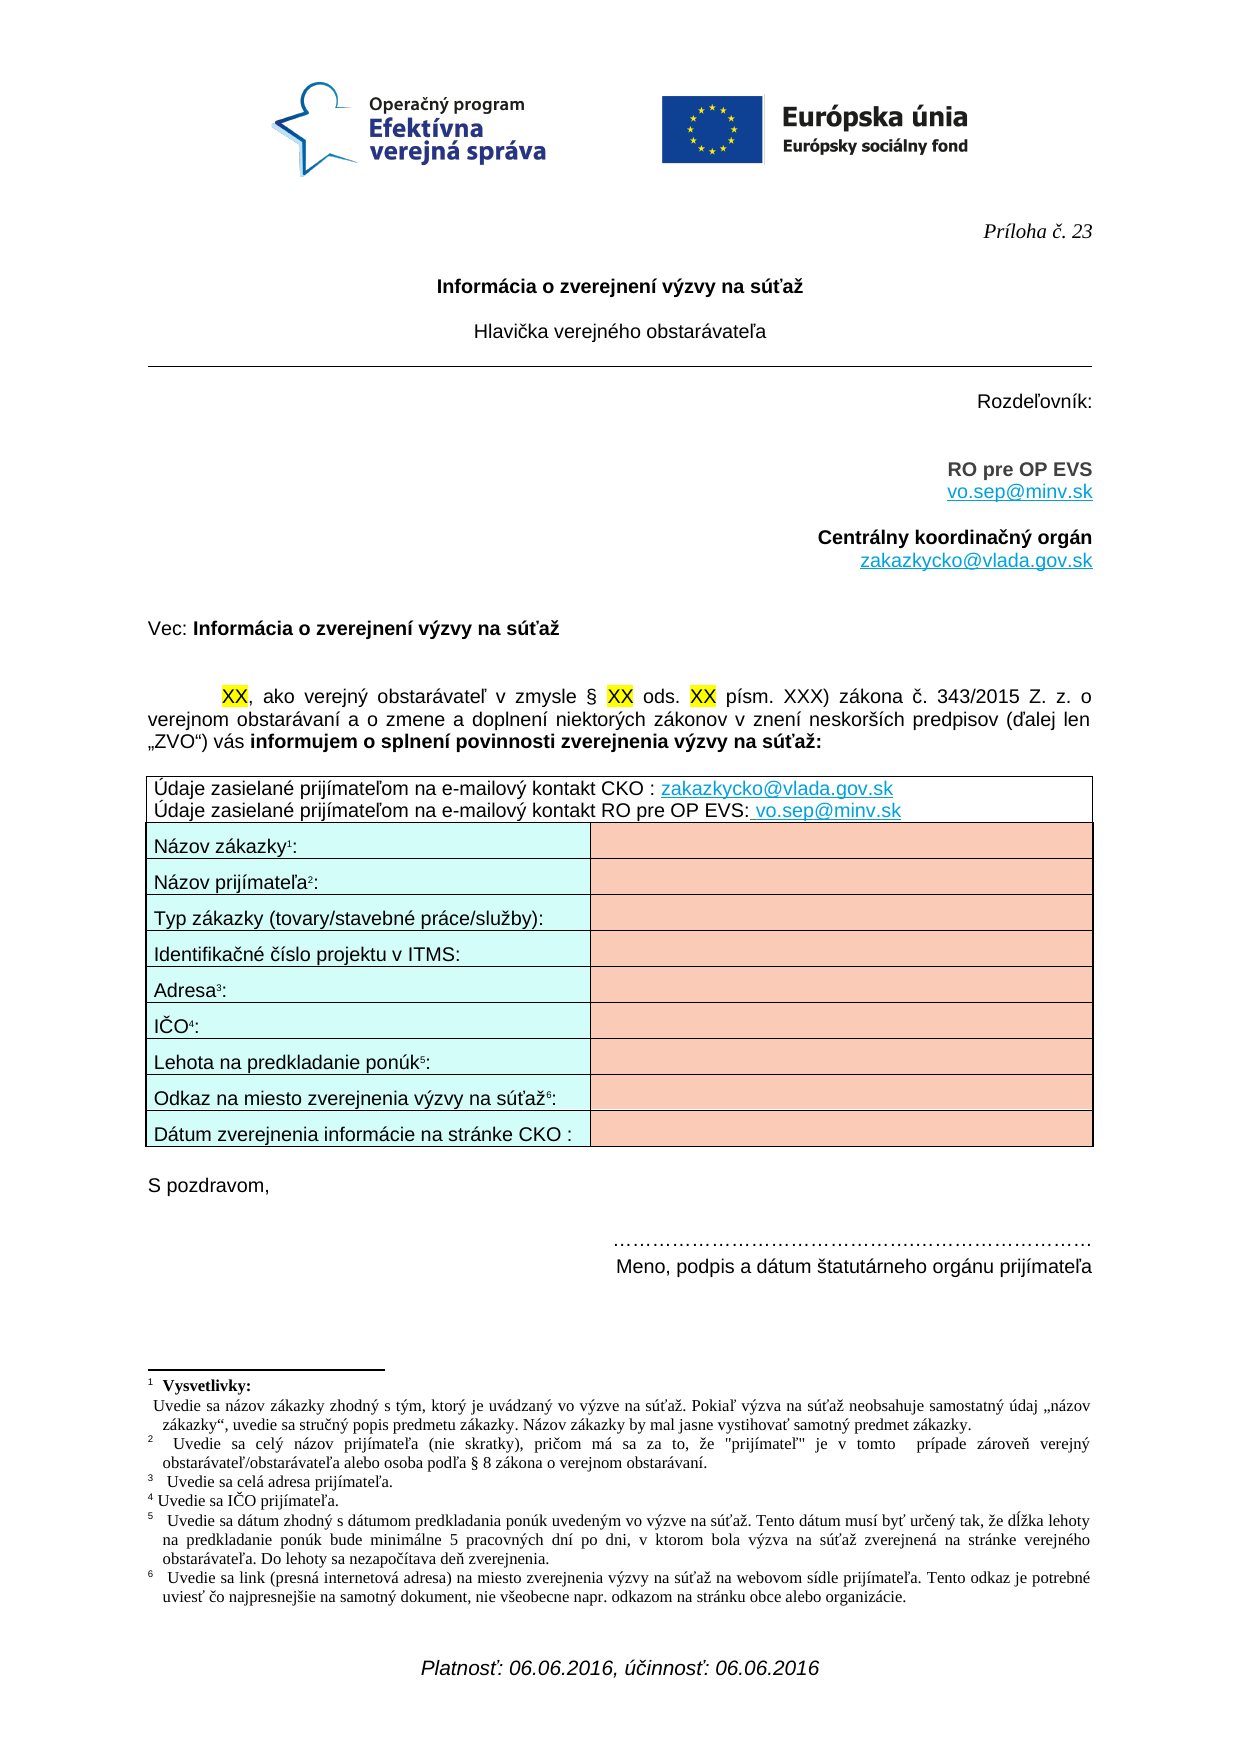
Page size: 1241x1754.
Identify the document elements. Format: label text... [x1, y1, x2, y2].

table_cell IČO: [147, 1003, 590, 1038]
table_cell Adresa: [147, 967, 590, 1002]
text vo.sep@minv.sk [148, 480, 1092, 503]
table_cell [591, 823, 1092, 858]
table_cell Identifikačné číslo projektu v ITMS: [147, 931, 590, 966]
text XX, ako verejný obstarávateľ v zmysle § XX ods. XX písm. XXX) zákona č. 343/2015 Z. z. o verejnom obstarávaní a o zmene a doplnení niektorých zákonov v znení neskorších predpisov (ďalej len „ZVO“) vás informujem o splnení povinnosti zverejnenia výzvy na súťaž: [148, 685, 1092, 753]
table_cell [591, 1039, 1092, 1074]
table_cell Dátum zverejnenia informácie na stránke CKO : [147, 1111, 590, 1146]
table_cell [591, 859, 1092, 894]
text zakazkycko@vlada.gov.sk [443, 548, 1092, 571]
table_cell Názov zákazky: [147, 823, 590, 858]
table_cell Odkaz na miesto zverejnenia výzvy na súťaž: [147, 1075, 590, 1109]
table_cell Lehota na predkladanie ponúk: [147, 1039, 590, 1074]
text S pozdravom, [148, 1174, 1092, 1196]
table_cell [591, 1075, 1092, 1109]
table_cell [591, 931, 1092, 966]
table_cell [591, 967, 1092, 1002]
table_cell Názov prijímateľa: [147, 859, 590, 894]
text Príloha č. 23 [148, 219, 1092, 243]
text RO pre OP EVS [148, 458, 1092, 480]
text Vec: Informácia o zverejnení výzvy na súťaž [148, 617, 1092, 639]
text ……………………………………….……………………… [148, 1228, 1092, 1251]
text Informácia o zverejnení výzvy na súťaž [148, 275, 1092, 298]
text Centrálny koordinačný orgán [148, 526, 1092, 548]
table_header Údaje zasielané prijímateľom na e-mailový kontakt CKO : zakazkycko@vlada.gov.sk Údaje zasielané prijímateľom na e-mailový kontakt RO pre OP EVS: vo.sep@minv.sk [147, 777, 1092, 822]
table_cell [591, 895, 1092, 930]
picture [246, 73, 994, 200]
table_cell [591, 1003, 1092, 1038]
text Hlavička verejného obstarávateľa [148, 320, 1092, 343]
table_cell [591, 1111, 1092, 1146]
table_cell Typ zákazky (tovary/stavebné práce/služby): [147, 895, 590, 930]
text Meno, podpis a dátum štatutárneho orgánu prijímateľa [148, 1255, 1092, 1278]
text Rozdeľovník: [148, 389, 1092, 412]
